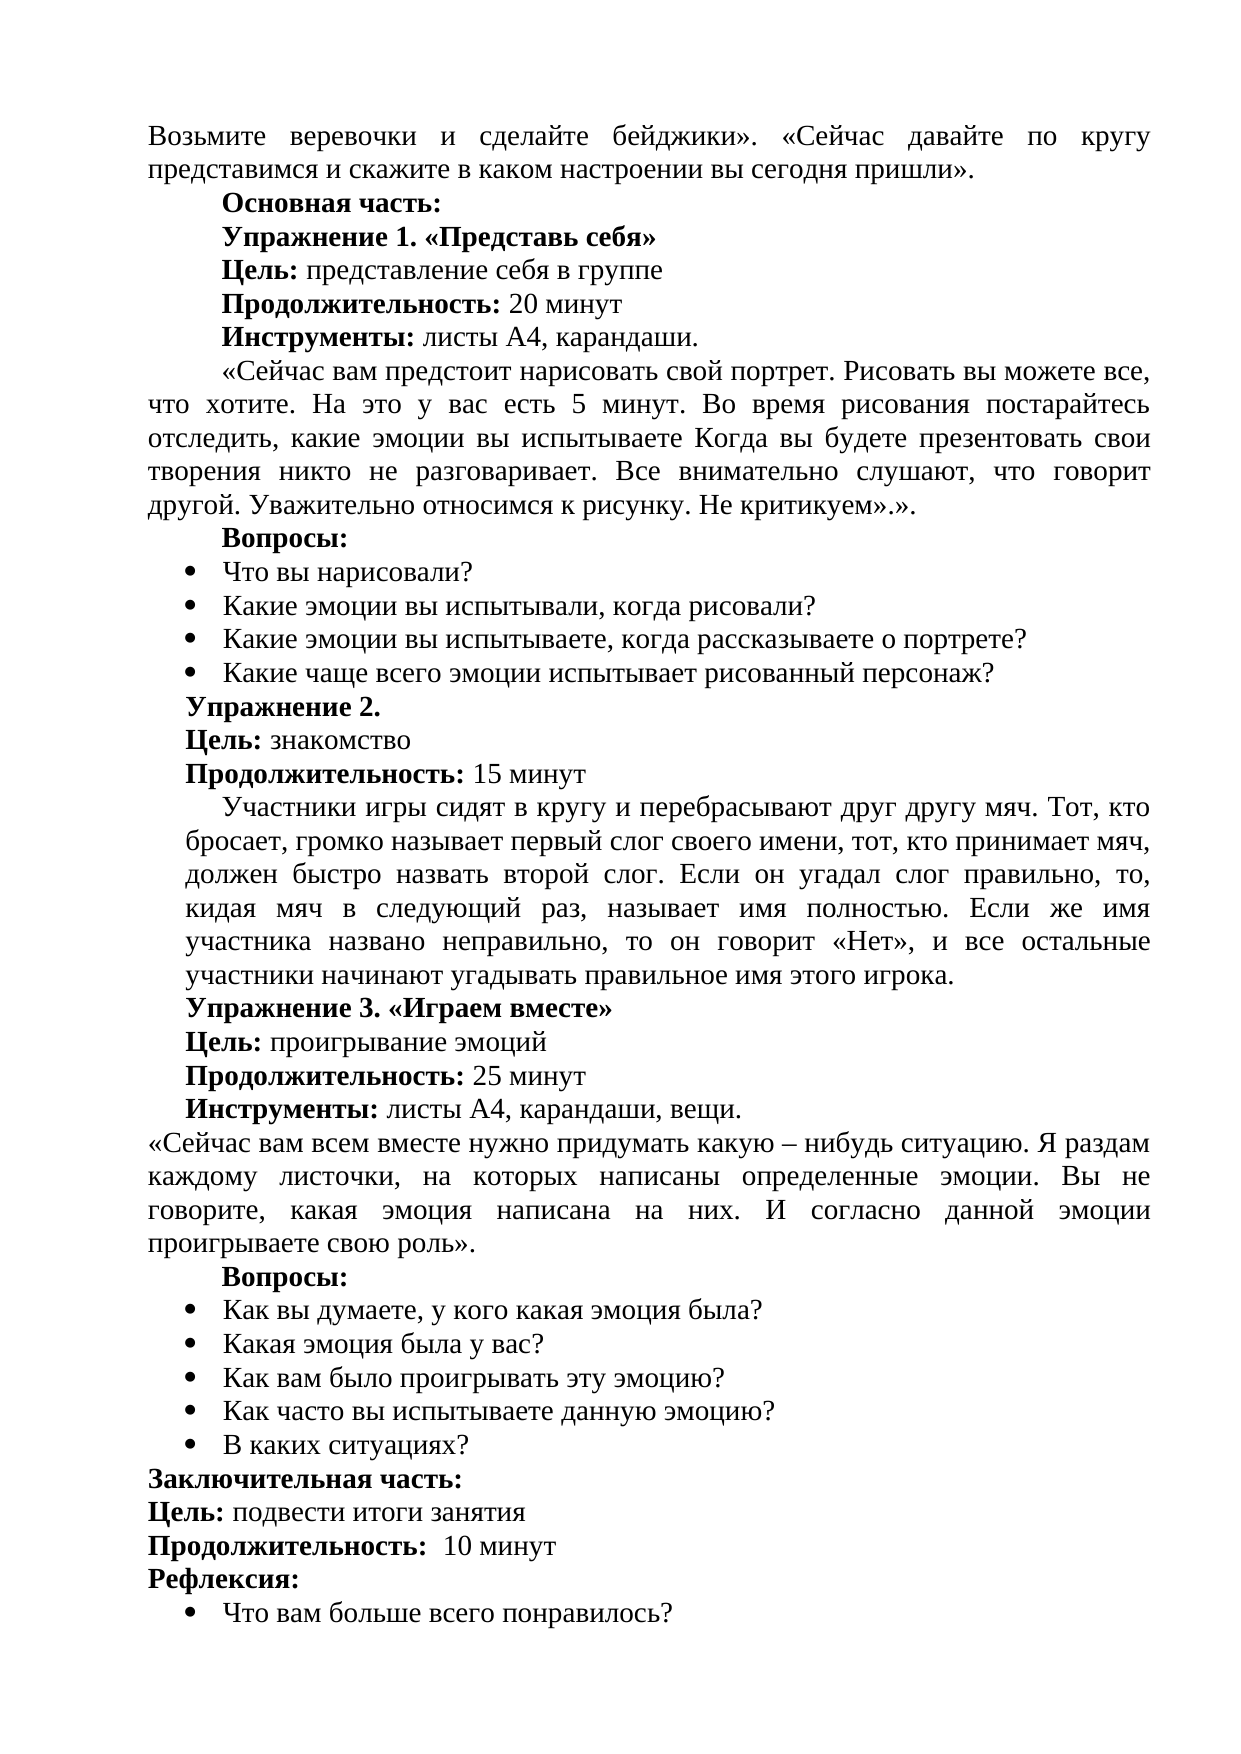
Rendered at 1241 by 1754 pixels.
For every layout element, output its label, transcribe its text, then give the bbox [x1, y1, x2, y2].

text «Сейчас вам предстоит нарисовать свой портрет. Рисовать вы можете все, что хотите. На это у вас есть 5 минут. Во время рисования постарайтесь отследить, какие эмоции вы испытываете Когда вы будете презентовать свои творения никто не разговаривает. Все внимательно слушают, что говорит другой. Уважительно относимся к рисунку. Не критикуем».». [148, 353, 1152, 521]
text Продолжительность: 25 минут [185, 1058, 1152, 1091]
list Какие чаще всего эмоции испытывает рисованный персонаж? [185, 655, 1152, 689]
list Какая эмоция была у вас? [185, 1326, 1152, 1360]
text Участники игры сидят в кругу и перебрасывают друг другу мяч. Тот, кто бросает, громко называет первый слог своего имени, тот, кто принимает мяч, должен быстро назвать второй слог. Если он угадал слог правильно, то, кидая мяч в следующий раз, называет имя полностью. Если же имя участника названо неправильно, то он говорит «Нет», и все остальные участники начинают угадывать правильное имя этого игрока. [185, 789, 1152, 991]
text Упражнение 3. «Играем вместе» [148, 991, 1152, 1024]
text Инструменты: листы А4, карандаши. [148, 319, 1152, 353]
text Вопросы: [148, 521, 1152, 554]
list Какие эмоции вы испытывали, когда рисовали? [185, 588, 1152, 621]
text Инструменты: листы А4, карандаши, вещи. [185, 1091, 1152, 1125]
text Заключительная часть: [148, 1461, 1152, 1494]
text Цель: проигрывание эмоций [185, 1024, 1152, 1058]
text Цель: знакомство [185, 722, 1152, 756]
list Как часто вы испытываете данную эмоцию? [185, 1393, 1152, 1427]
text «Сейчас вам всем вместе нужно придумать какую – нибудь ситуацию. Я раздам каждому листочки, на которых написаны определенные эмоции. Вы не говорите, какая эмоция написана на них. И согласно данной эмоции проигрываете свою роль». [148, 1125, 1152, 1259]
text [148, 118, 1152, 185]
text Продолжительность: 15 минут [185, 756, 1152, 789]
text Основная часть: [148, 185, 1152, 219]
list Как вы думаете, у кого какая эмоция была? [185, 1292, 1152, 1326]
text Упражнение 1. «Представь себя» [148, 219, 1152, 252]
text Цель: представление себя в группе [148, 252, 1152, 286]
list Что вы нарисовали? [185, 554, 1152, 588]
text Упражнение 2. [185, 689, 1152, 722]
text Продолжительность: 20 минут [148, 286, 1152, 319]
text Рефлексия: [148, 1561, 1152, 1595]
list Как вам было проигрывать эту эмоцию? [185, 1360, 1152, 1393]
text Вопросы: [148, 1259, 1152, 1292]
list Какие эмоции вы испытываете, когда рассказываете о портрете? [185, 621, 1152, 655]
list Что вам больше всего понравилось? [185, 1595, 1152, 1628]
list В каких ситуациях? [185, 1427, 1152, 1461]
text Цель: подвести итоги занятия [148, 1494, 1152, 1528]
text Продолжительность: 10 минут [148, 1528, 1152, 1561]
